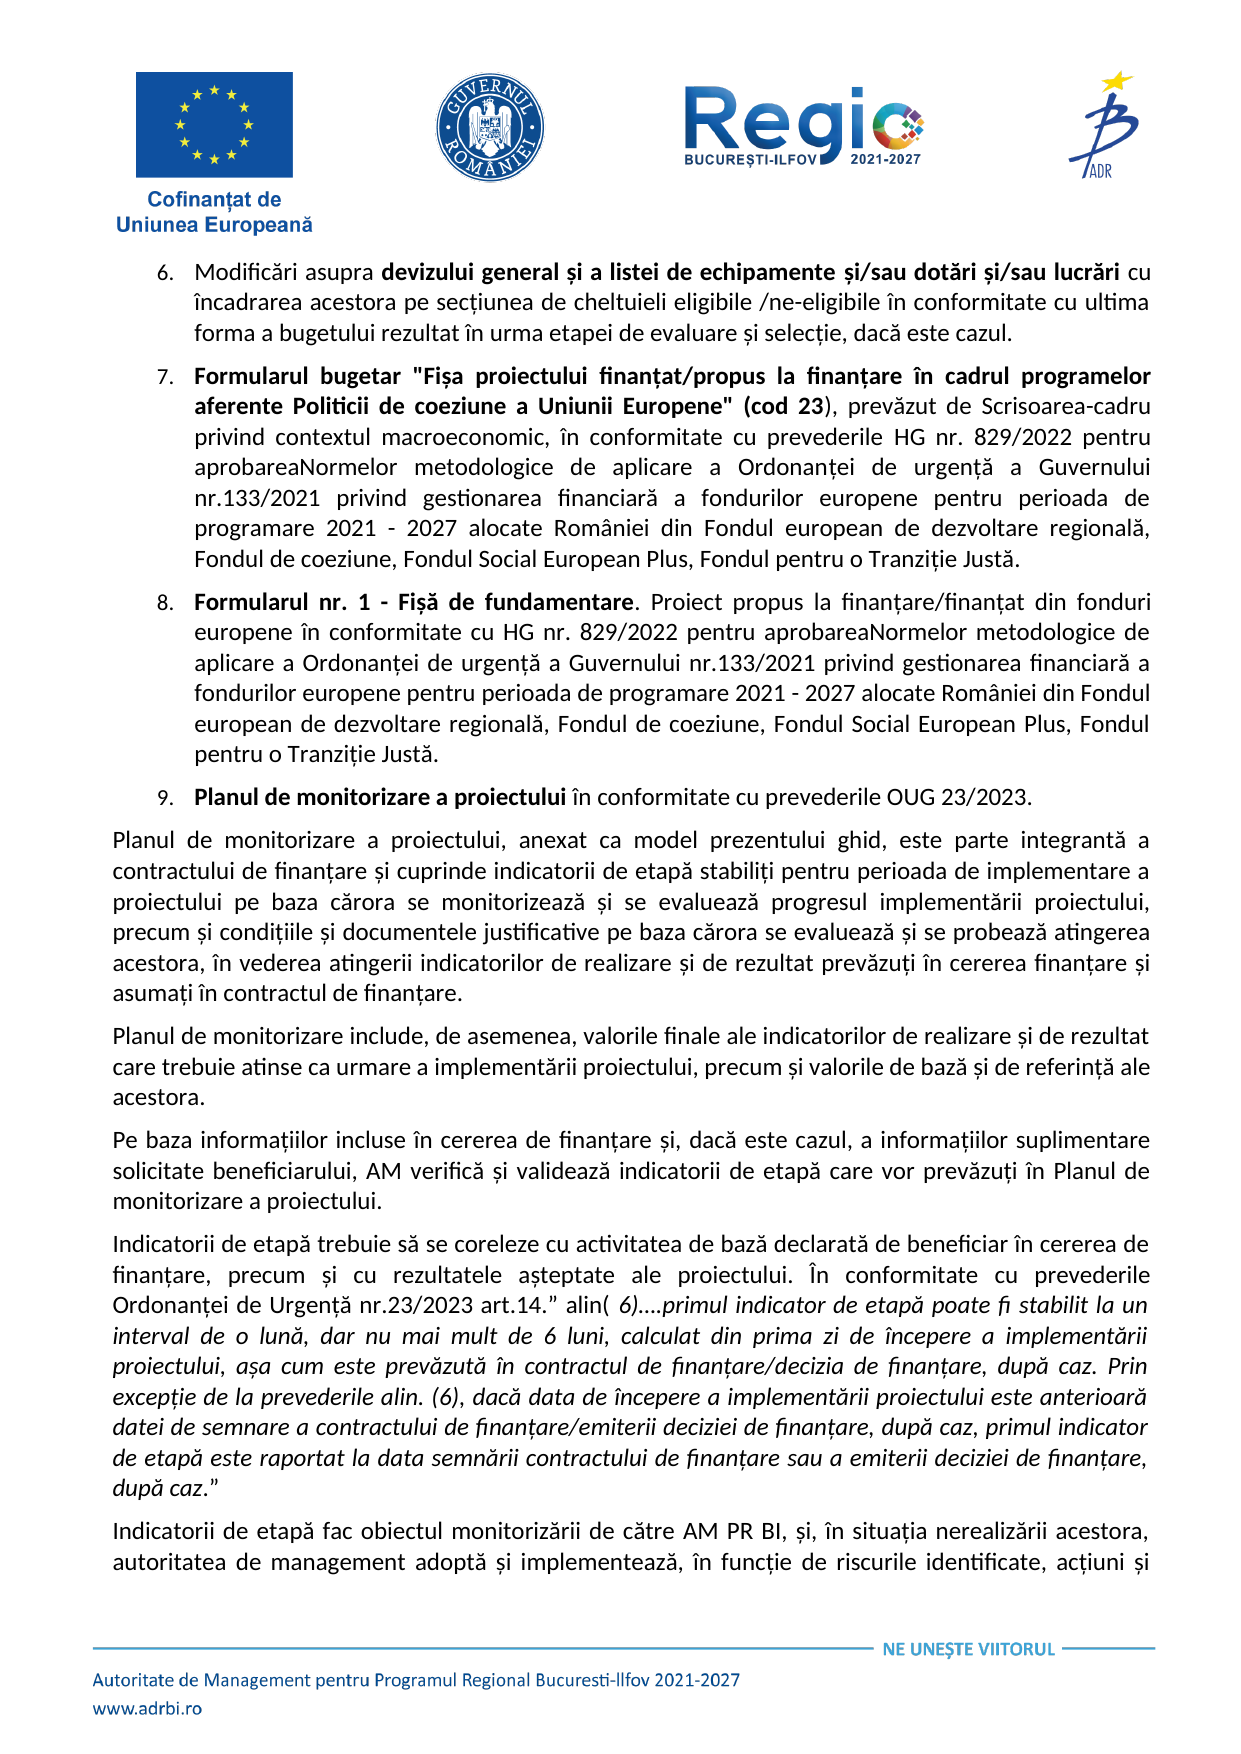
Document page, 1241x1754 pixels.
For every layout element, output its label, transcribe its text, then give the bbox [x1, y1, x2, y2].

text Planul de monitorizare include, de asemenea, valorile finale ale indicatorilor de realizare și de rezultat care trebuie atinse ca urmare a implementării proiectului, precum și valorile de bază și de referință ale acestora. [112, 1020, 1152, 1112]
list Formularul bugetar "Fişa proiectului finanţat/propus la finanţare în cadrul programelor aferente Politicii de coeziune a Uniunii Europene" (cod 23), prevăzut de Scrisoarea-cadru privind contextul macroeconomic, în conformitate cu prevederile HG nr. 829/2022 pentru aprobareaNormelor metodologice de aplicare a Ordonanţei de urgenţă a Guvernului nr.133/2021 privind gestionarea financiară a fondurilor europene pentru perioada de programare 2021 - 2027 alocate României din Fondul european de dezvoltare regională, Fondul de coeziune, Fondul Social European Plus, Fondul pentru o Tranziţie Justă. [157, 360, 1152, 573]
list Planul de monitorizare a proiectului în conformitate cu prevederile OUG 23/2023. [157, 782, 1152, 812]
text Indicatorii de etapă trebuie să se coreleze cu activitatea de bază declarată de beneficiar în cererea de finanțare, precum și cu rezultatele așteptate ale proiectului. În conformitate cu prevederile Ordonanței de Urgență nr.23/2023 art.14.” alin( 6)….primul indicator de etapă poate fi stabilit la un interval de o lună, dar nu mai mult de 6 luni, calculat din prima zi de începere a implementării proiectului, așa cum este prevăzută în contractul de finanțare/decizia de finanțare, după caz. Prin excepție de la prevederile alin. (6), dacă data de începere a implementării proiectului este anterioară datei de semnare a contractului de finanțare/emiterii deciziei de finanțare, după caz, primul indicator de etapă este raportat la data semnării contractului de finanțare sau a emiterii deciziei de finanțare, după caz.” [112, 1228, 1152, 1503]
text Planul de monitorizare a proiectului, anexat ca model prezentului ghid, este parte integrantă a contractului de finanțare și cuprinde indicatorii de etapă stabiliți pentru perioada de implementare a proiectului pe baza cărora se monitorizează și se evaluează progresul implementării proiectului, precum și condițiile și documentele justificative pe baza cărora se evaluează și se probează atingerea acestora, în vederea atingerii indicatorilor de realizare și de rezultat prevăzuți în cererea finanțare și asumați în contractul de finanțare. [112, 824, 1152, 1008]
list Formularul nr. 1 - Fişă de fundamentare. Proiect propus la finanţare/finanţat din fonduri europene în conformitate cu HG nr. 829/2022 pentru aprobareaNormelor metodologice de aplicare a Ordonanţei de urgenţă a Guvernului nr.133/2021 privind gestionarea financiară a fondurilor europene pentru perioada de programare 2021 - 2027 alocate României din Fondul european de dezvoltare regională, Fondul de coeziune, Fondul Social European Plus, Fondul pentru o Tranziţie Justă. [157, 586, 1152, 769]
text Pe baza informațiilor incluse în cererea de finanțare și, dacă este cazul, a informațiilor suplimentare solicitate beneficiarului, AM verifică și validează indicatorii de etapă care vor prevăzuți în Planul de monitorizare a proiectului. [112, 1124, 1152, 1216]
picture [92, 1642, 1156, 1715]
picture [112, 70, 1141, 236]
list Modificări asupra devizului general și a listei de echipamente și/sau dotări și/sau lucrări cu încadrarea acestora pe secțiunea de cheltuieli eligibile /ne-eligibile în conformitate cu ultima forma a bugetului rezultat în urma etapei de evaluare și selecție, dacă este cazul. [157, 256, 1152, 347]
